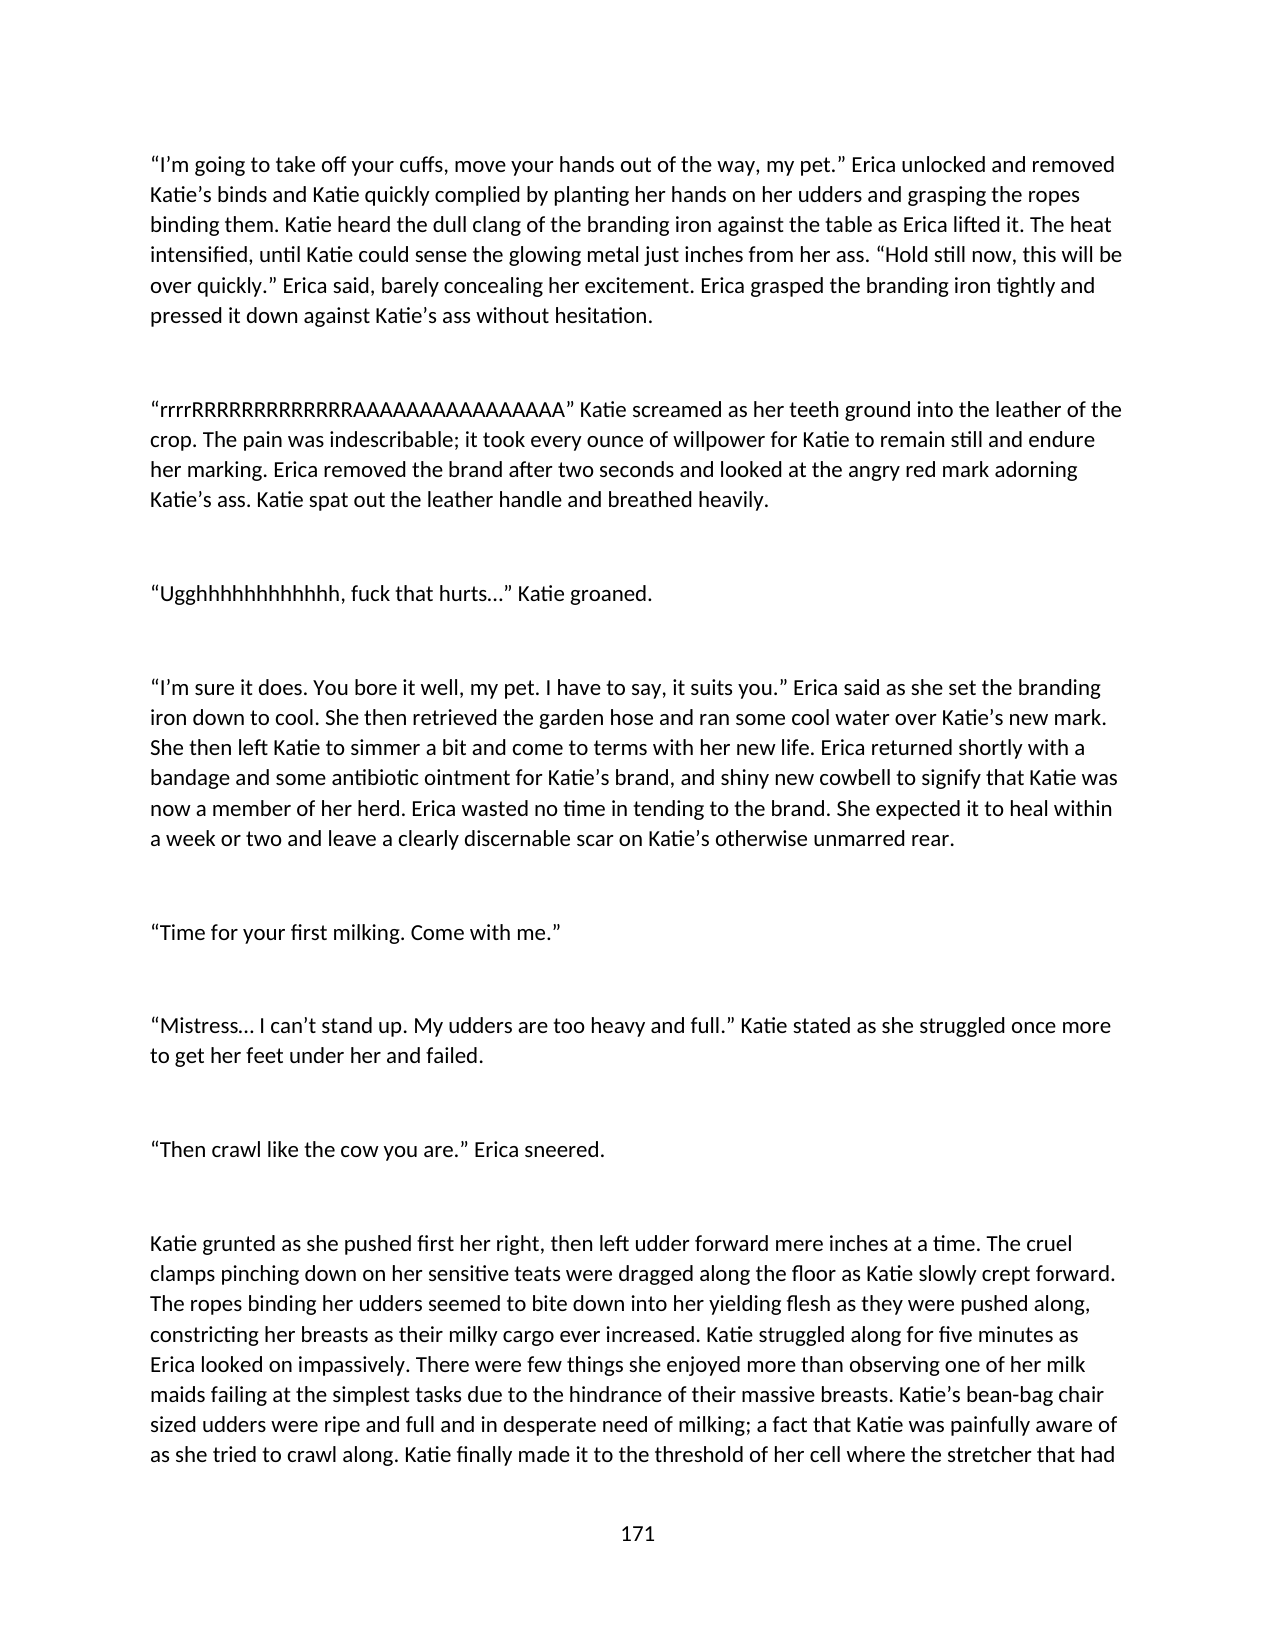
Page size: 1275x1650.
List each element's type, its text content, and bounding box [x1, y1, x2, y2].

text “Then crawl like the cow you are.” Erica sneered. [150, 1135, 1125, 1163]
text “I’m sure it does. You bore it well, my pet. I have to say, it suits you.” Erica said as she set the branding iron down to cool. She then retrieved the garden hose and ran some cool water over Katie’s new mark. She then left Katie to simmer a bit and come to terms with her new life. Erica returned shortly with a bandage and some antibiotic ointment for Katie’s brand, and shiny new cowbell to signify that Katie was now a member of her herd. Erica wasted no time in tending to the brand. She expected it to heal within a week or two and leave a clearly discernable scar on Katie’s otherwise unmarred rear. [150, 673, 1125, 852]
text “rrrrRRRRRRRRRRRRRAAAAAAAAAAAAAAAA” Katie screamed as her teeth ground into the leather of the crop. The pain was indescribable; it took every ounce of willpower for Katie to remain still and endure her marking. Erica removed the brand after two seconds and looked at the angry red mark adorning Katie’s ass. Katie spat out the leather handle and breathed heavily. [150, 395, 1125, 513]
text “Mistress… I can’t stand up. My udders are too heavy and full.” Katie stated as she struggled once more to get her feet under her and failed. [150, 1011, 1125, 1070]
text “Time for your first milking. Come with me.” [150, 918, 1125, 946]
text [150, 1229, 1125, 1469]
text “Ugghhhhhhhhhhhh, fuck that hurts…” Katie groaned. [150, 579, 1125, 607]
text “I’m going to take off your cuffs, move your hands out of the way, my pet.” Erica unlocked and removed Katie’s binds and Katie quickly complied by planting her hands on her udders and grasping the ropes binding them. Katie heard the dull clang of the branding iron against the table as Erica lifted it. The heat intensified, until Katie could sense the glowing metal just inches from her ass. “Hold still now, this will be over quickly.” Erica said, barely concealing her excitement. Erica grasped the branding iron tightly and pressed it down against Katie’s ass without hesitation. [150, 150, 1125, 329]
